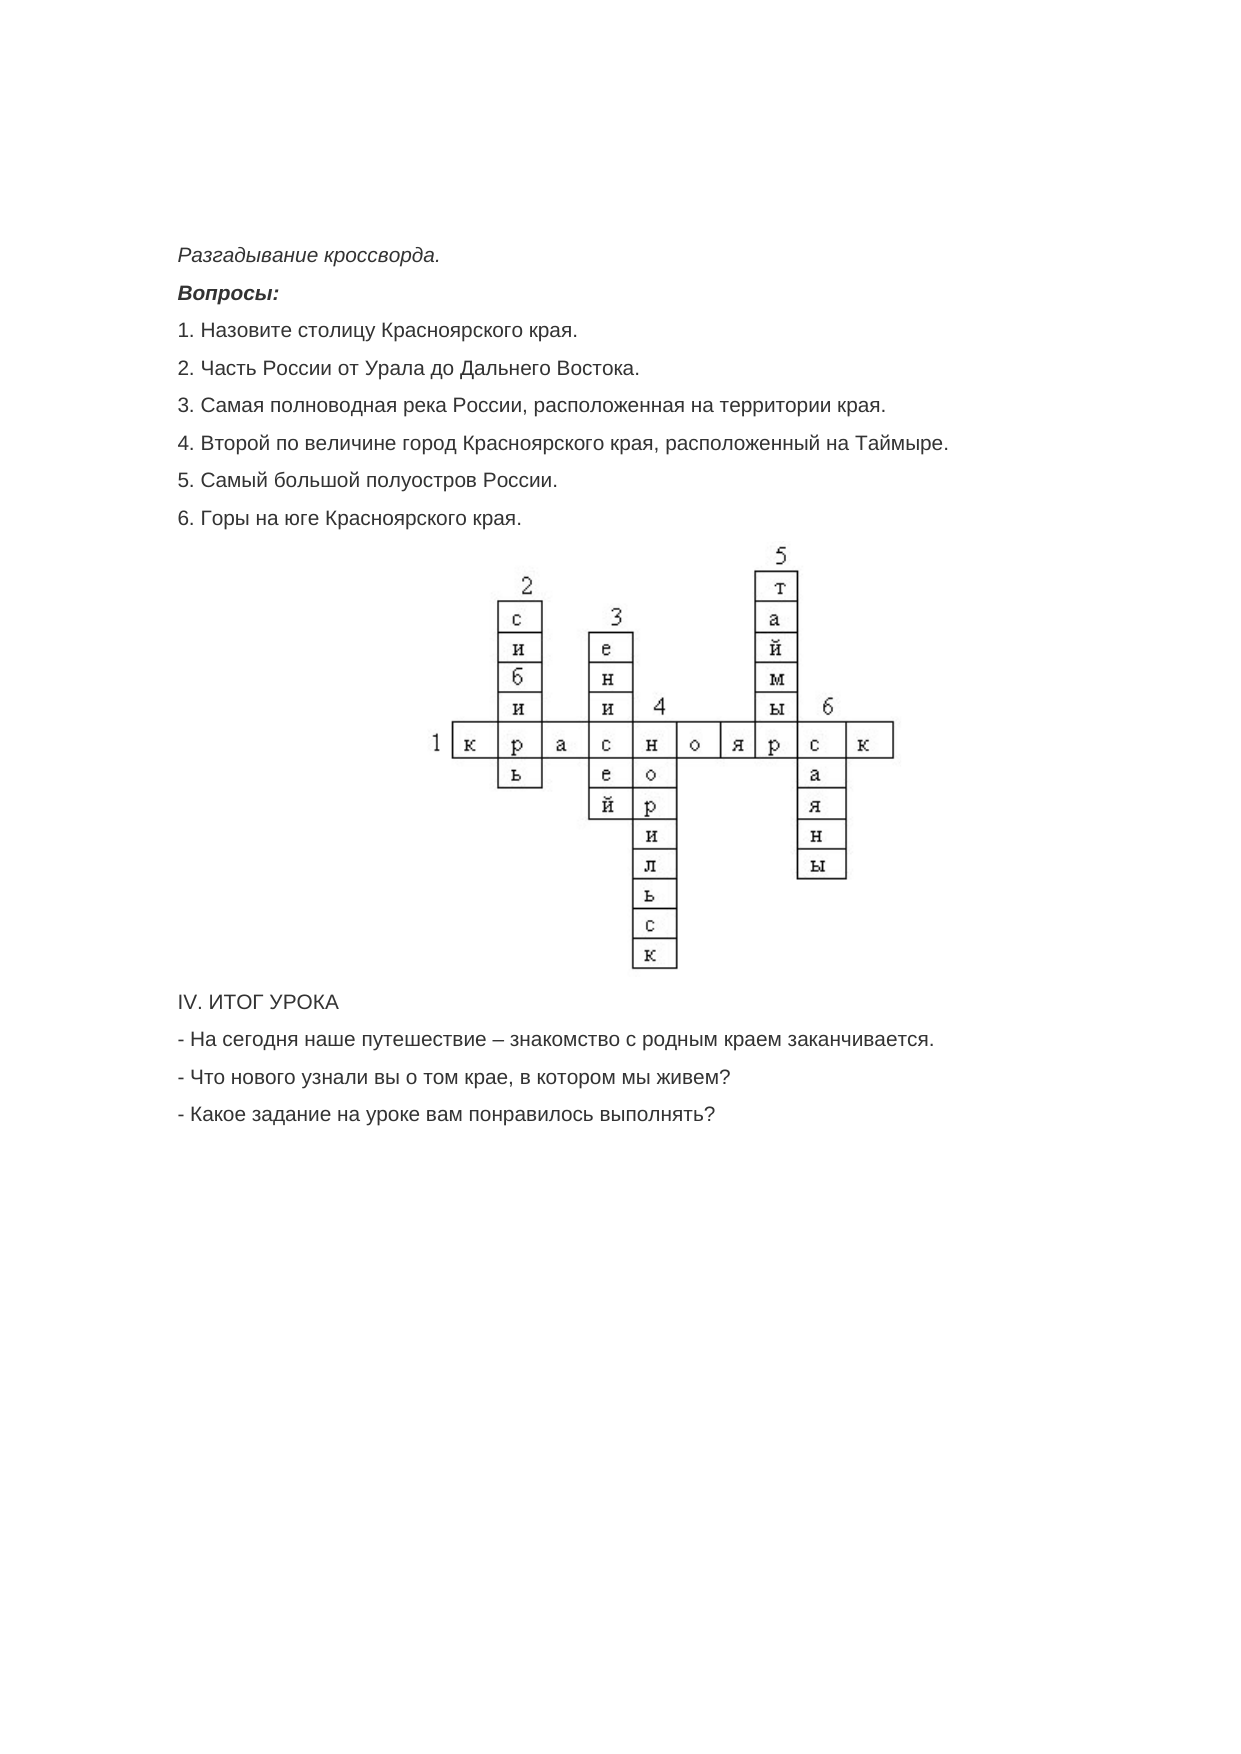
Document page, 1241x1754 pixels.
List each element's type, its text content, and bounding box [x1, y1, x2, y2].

text Разгадывание кроссворда. [177, 242, 1152, 267]
text 1. Назовите столицу Красноярского края. [177, 317, 1152, 342]
text Вопросы: [177, 279, 1152, 304]
text 5. Самый большой полуостров России. [177, 467, 1152, 492]
text 3. Самая полноводная река России, расположенная на территории края. [177, 392, 1152, 417]
text - Что нового узнали вы о том крае, в котором мы живем? [177, 1064, 1152, 1089]
text IV. ИТОГ УРОКА [177, 989, 1152, 1014]
text 4. Второй по величине город Красноярского края, расположенный на Таймыре. [177, 429, 1152, 454]
text 6. Горы на юге Красноярского края. [177, 504, 1152, 529]
text - Какое задание на уроке вам понравилось выполнять? [177, 1101, 1152, 1126]
text 2. Часть России от Урала до Дальнего Востока. [177, 354, 1152, 379]
picture [427, 541, 902, 977]
text - На сегодня наше путешествие – знакомство с родным краем заканчивается. [177, 1026, 1152, 1051]
